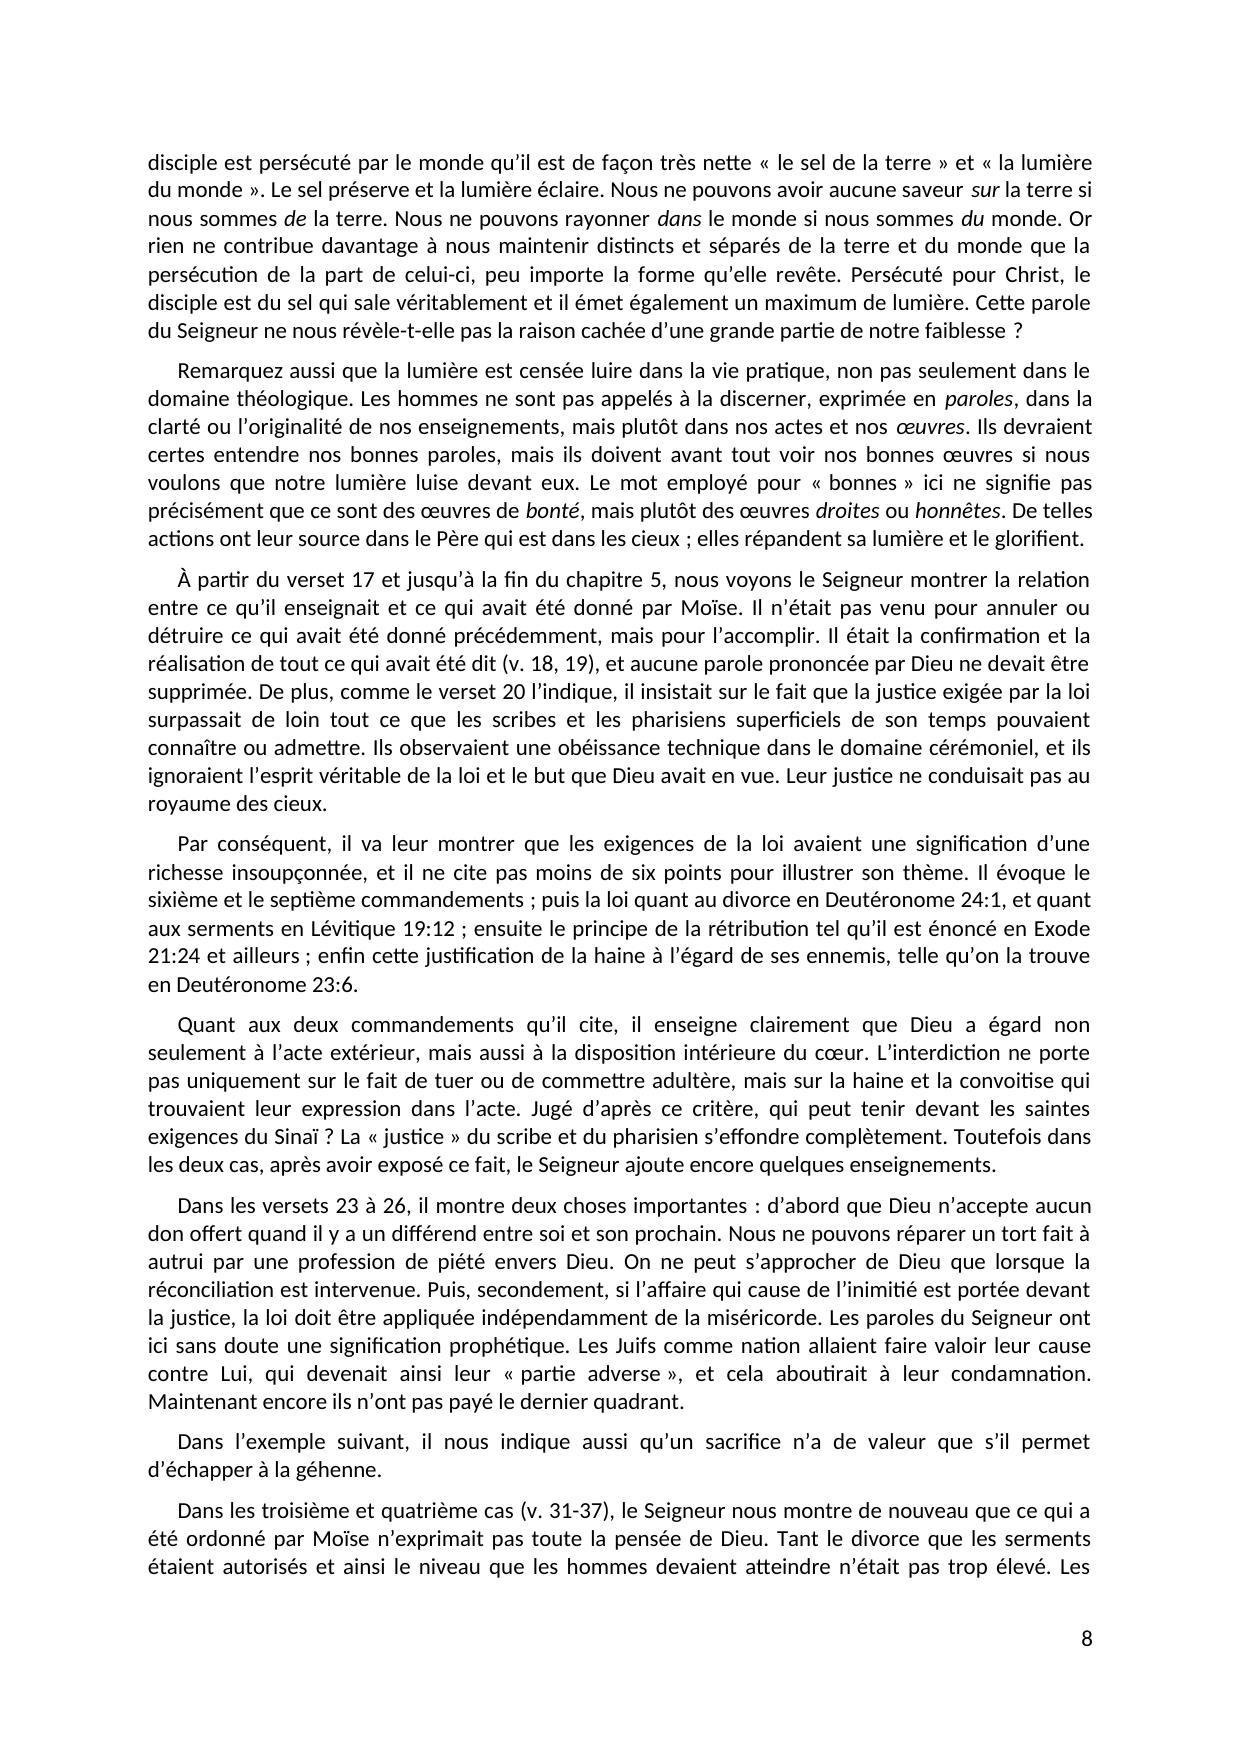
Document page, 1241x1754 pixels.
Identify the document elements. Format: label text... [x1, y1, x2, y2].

text Dans les versets 23 à 26, il montre deux choses importantes : d’abord que Dieu n’accepte aucun don offert quand il y a un différend entre soi et son prochain. Nous ne pouvons réparer un tort fait à autrui par une profession de piété envers Dieu. On ne peut s’approcher de Dieu que lorsque la réconciliation est intervenue. Puis, secondement, si l’affaire qui cause de l’inimitié est portée devant la justice, la loi doit être appliquée indépendamment de la miséricorde. Les paroles du Seigneur ont ici sans doute une signification prophétique. Les Juifs comme nation allaient faire valoir leur cause contre Lui, qui devenait ainsi leur « partie adverse », et cela aboutirait à leur condamnation. Maintenant encore ils n’ont pas payé le dernier quadrant. [148, 1191, 1093, 1415]
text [148, 1496, 1093, 1580]
text Dans l’exemple suivant, il nous indique aussi qu’un sacrifice n’a de valeur que s’il permet d’échapper à la géhenne. [148, 1427, 1093, 1483]
text Remarquez aussi que la lumière est censée luire dans la vie pratique, non pas seulement dans le domaine théologique. Les hommes ne sont pas appelés à la discerner, exprimée en paroles, dans la clarté ou l’originalité de nos enseignements, mais plutôt dans nos actes et nos œuvres. Ils devraient certes entendre nos bonnes paroles, mais ils doivent avant tout voir nos bonnes œuvres si nous voulons que notre lumière luise devant eux. Le mot employé pour « bonnes » ici ne signifie pas précisément que ce sont des œuvres de bonté, mais plutôt des œuvres droites ou honnêtes. De telles actions ont leur source dans le Père qui est dans les cieux ; elles répandent sa lumière et le glorifient. [148, 356, 1093, 552]
text Par conséquent, il va leur montrer que les exigences de la loi avaient une signification d’une richesse insoupçonnée, et il ne cite pas moins de six points pour illustrer son thème. Il évoque le sixième et le septième commandements ; puis la loi quant au divorce en Deutéronome 24:1, et quant aux serments en Lévitique 19:12 ; ensuite le principe de la rétribution tel qu’il est énoncé en Exode 21:24 et ailleurs ; enfin cette justification de la haine à l’égard de ses ennemis, telle qu’on la trouve en Deutéronome 23:6. [148, 829, 1093, 998]
text Quant aux deux commandements qu’il cite, il enseigne clairement que Dieu a égard non seulement à l’acte extérieur, mais aussi à la disposition intérieure du cœur. L’interdiction ne porte pas uniquement sur le fait de tuer ou de commettre adultère, mais sur la haine et la convoitise qui trouvaient leur expression dans l’acte. Jugé d’après ce critère, qui peut tenir devant les saintes exigences du Sinaï ? La « justice » du scribe et du pharisien s’effondre complètement. Toutefois dans les deux cas, après avoir exposé ce fait, le Seigneur ajoute encore quelques enseignements. [148, 1010, 1093, 1178]
text À partir du verset 17 et jusqu’à la fin du chapitre 5, nous voyons le Seigneur montrer la relation entre ce qu’il enseignait et ce qui avait été donné par Moïse. Il n’était pas venu pour annuler ou détruire ce qui avait été donné précédemment, mais pour l’accomplir. Il était la confirmation et la réalisation de tout ce qui avait été dit (v. 18, 19), et aucune parole prononcée par Dieu ne devait être supprimée. De plus, comme le verset 20 l’indique, il insistait sur le fait que la justice exigée par la loi surpassait de loin tout ce que les scribes et les pharisiens superficiels de son temps pouvaient connaître ou admettre. Ils observaient une obéissance technique dans le domaine cérémoniel, et ils ignoraient l’esprit véritable de la loi et le but que Dieu avait en vue. Leur justice ne conduisait pas au royaume des cieux. [148, 565, 1093, 817]
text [148, 148, 1093, 344]
